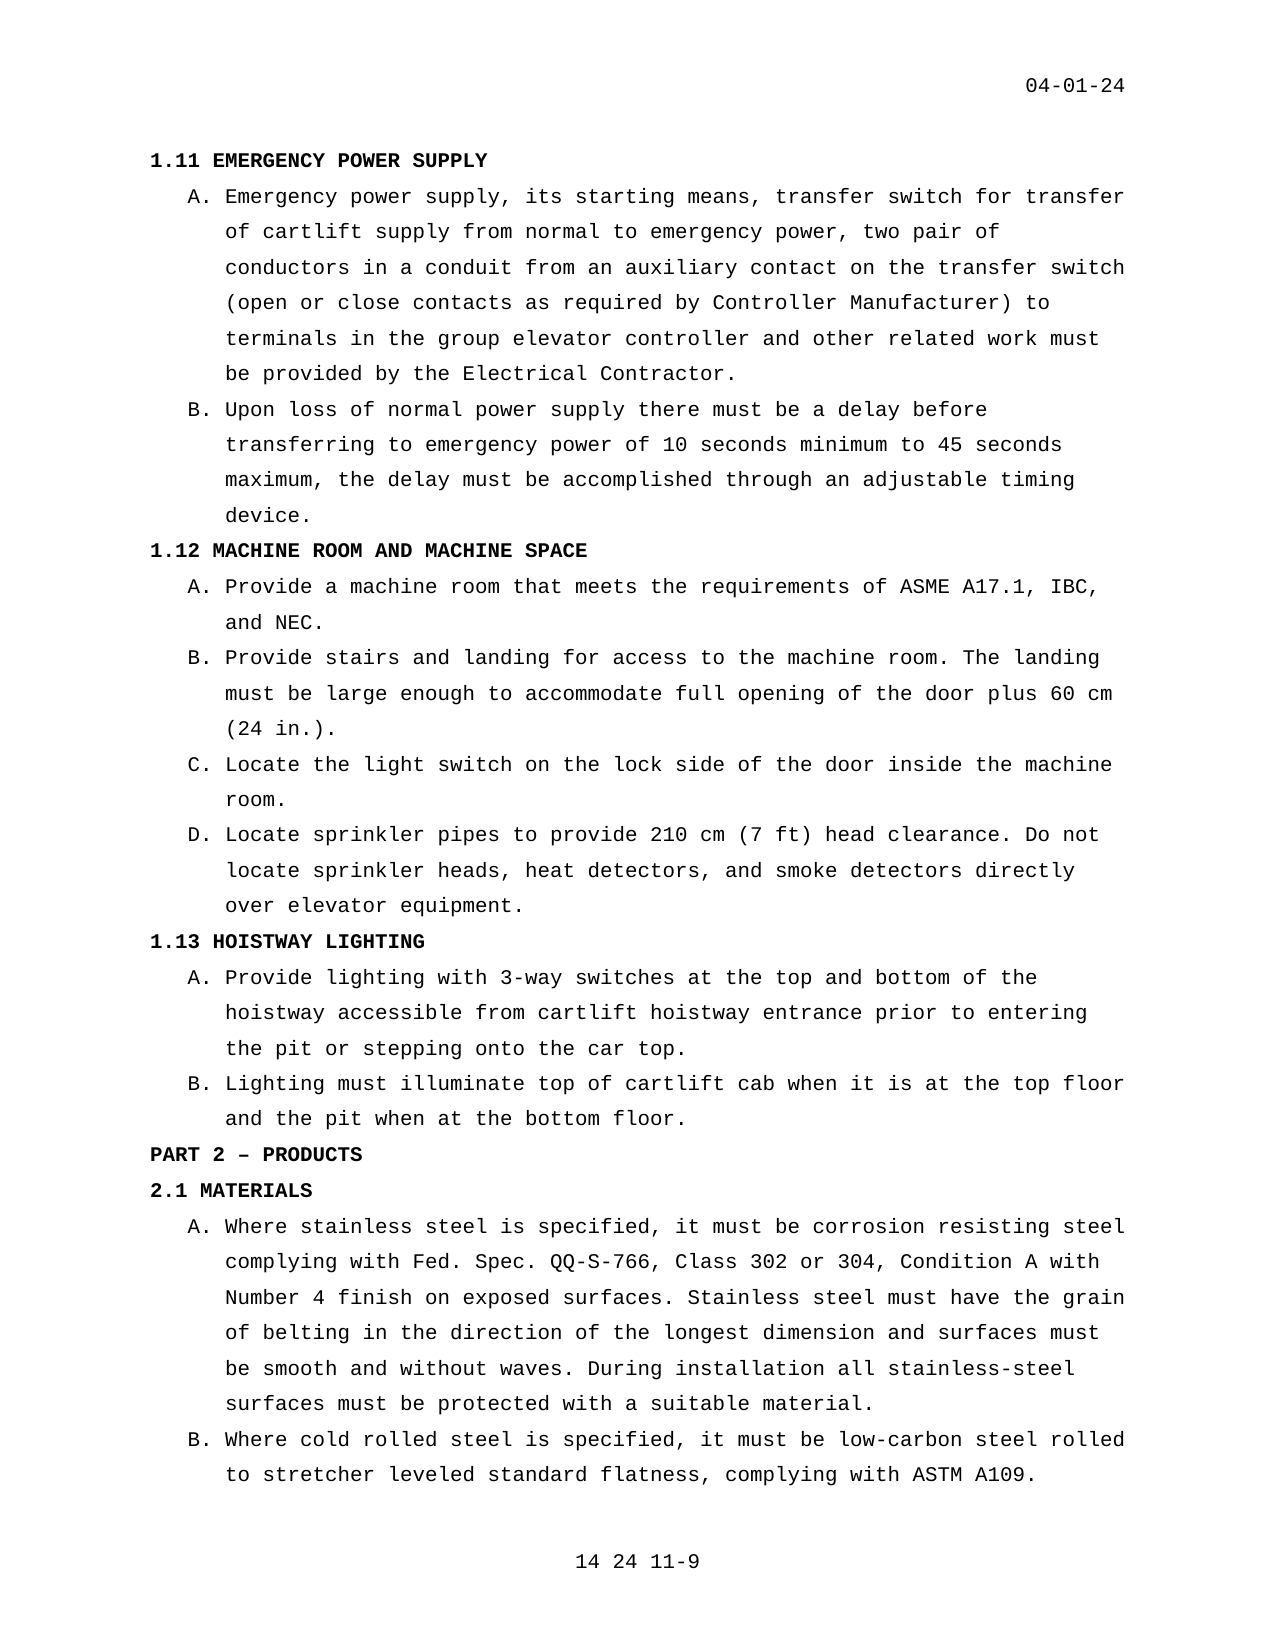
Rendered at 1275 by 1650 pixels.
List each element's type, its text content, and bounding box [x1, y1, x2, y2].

text 1.11 emergency POWER supply [150, 150, 1125, 174]
text A. Provide lighting with 3-way switches at the top and bottom of the hoistway accessible from cartlift hoistway entrance prior to entering the pit or stepping onto the car top. [187, 967, 1125, 1061]
text A. Emergency power supply, its starting means, transfer switch for transfer of cartlift supply from normal to emergency power, two pair of conductors in a conduit from an auxiliary contact on the transfer switch (open or close contacts as required by Controller Manufacturer) to terminals in the group elevator controller and other related work must be provided by the Electrical Contractor. [187, 186, 1125, 387]
text B. Where cold rolled steel is specified, it must be low-carbon steel rolled to stretcher leveled standard flatness, complying with ASTM A109. [187, 1429, 1125, 1488]
text PART 2 – PRODUCTS [150, 1144, 1125, 1167]
text D. Locate sprinkler pipes to provide 210 cm (7 ft) head clearance. Do not locate sprinkler heads, heat detectors, and smoke detectors directly over elevator equipment. [187, 824, 1125, 919]
text 2.1 MATERIALS [150, 1180, 1125, 1204]
text B. Provide stairs and landing for access to the machine room. The landing must be large enough to accommodate full opening of the door plus 60 cm (24 in.). [187, 647, 1125, 742]
text C. Locate the light switch on the lock side of the door inside the machine room. [187, 753, 1125, 813]
text 1.13 HOISTWAY LIGHTING [150, 931, 1125, 954]
text B. Upon loss of normal power supply there must be a delay before transferring to emergency power of 10 seconds minimum to 45 seconds maximum, the delay must be accomplished through an adjustable timing device. [187, 399, 1125, 528]
text B. Lighting must illuminate top of cartlift cab when it is at the top floor and the pit when at the bottom floor. [187, 1073, 1125, 1132]
text 1.12 MACHINE ROOM AND MACHINE SPACE [150, 540, 1125, 564]
text A. Provide a machine room that meets the requirements of ASME A17.1, IBC, and NEC. [187, 576, 1125, 636]
text A. Where stainless steel is specified, it must be corrosion resisting steel complying with Fed. Spec. QQ-S-766, Class 302 or 304, Condition A with Number 4 finish on exposed surfaces. Stainless steel must have the grain of belting in the direction of the longest dimension and surfaces must be smooth and without waves. During installation all stainless-steel surfaces must be protected with a suitable material. [187, 1216, 1125, 1417]
